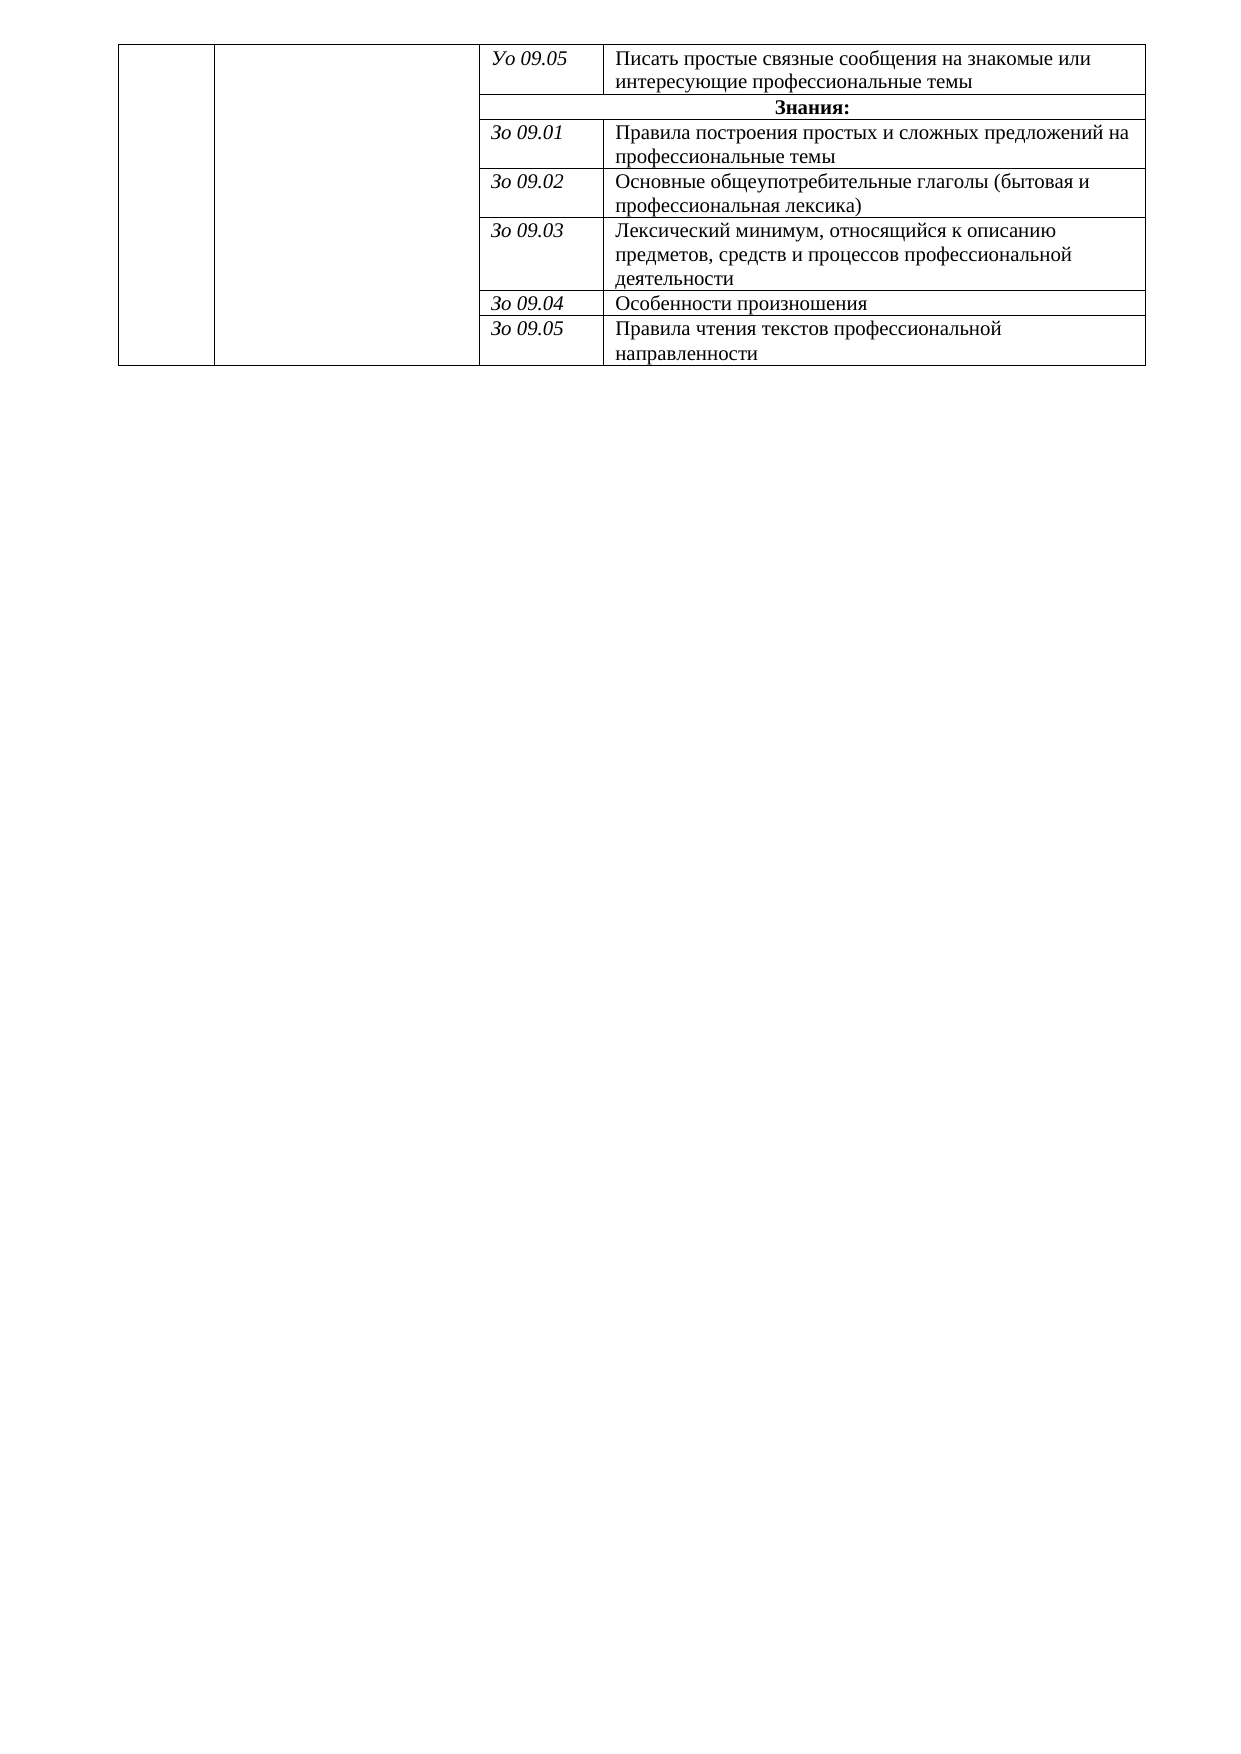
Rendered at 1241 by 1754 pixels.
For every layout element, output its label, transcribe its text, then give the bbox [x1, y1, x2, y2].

table_cell Основные общеупотребительные глаголы (бытовая и профессиональная лексика) [604, 169, 1145, 217]
table_cell Писать простые связные сообщения на знакомые или интересующие профессиональные темы [604, 45, 1145, 93]
table_cell Уо 09.05 [480, 45, 603, 93]
table_cell Зо 09.05 [480, 316, 603, 364]
table_cell Особенности произношения [604, 291, 1145, 315]
table_cell Правила чтения текстов профессиональной направленности [604, 316, 1145, 364]
table_cell Лексический минимум, относящийся к описанию предметов, средств и процессов профессиональной деятельности [604, 218, 1145, 290]
table_cell Зо 09.01 [480, 120, 603, 168]
table_cell Зо 09.03 [480, 218, 603, 290]
table_cell Зо 09.04 [480, 291, 603, 315]
table_cell Знания: [480, 95, 1145, 119]
table_cell Правила построения простых и сложных предложений на профессиональные темы [604, 120, 1145, 168]
table_cell Зо 09.02 [480, 169, 603, 217]
